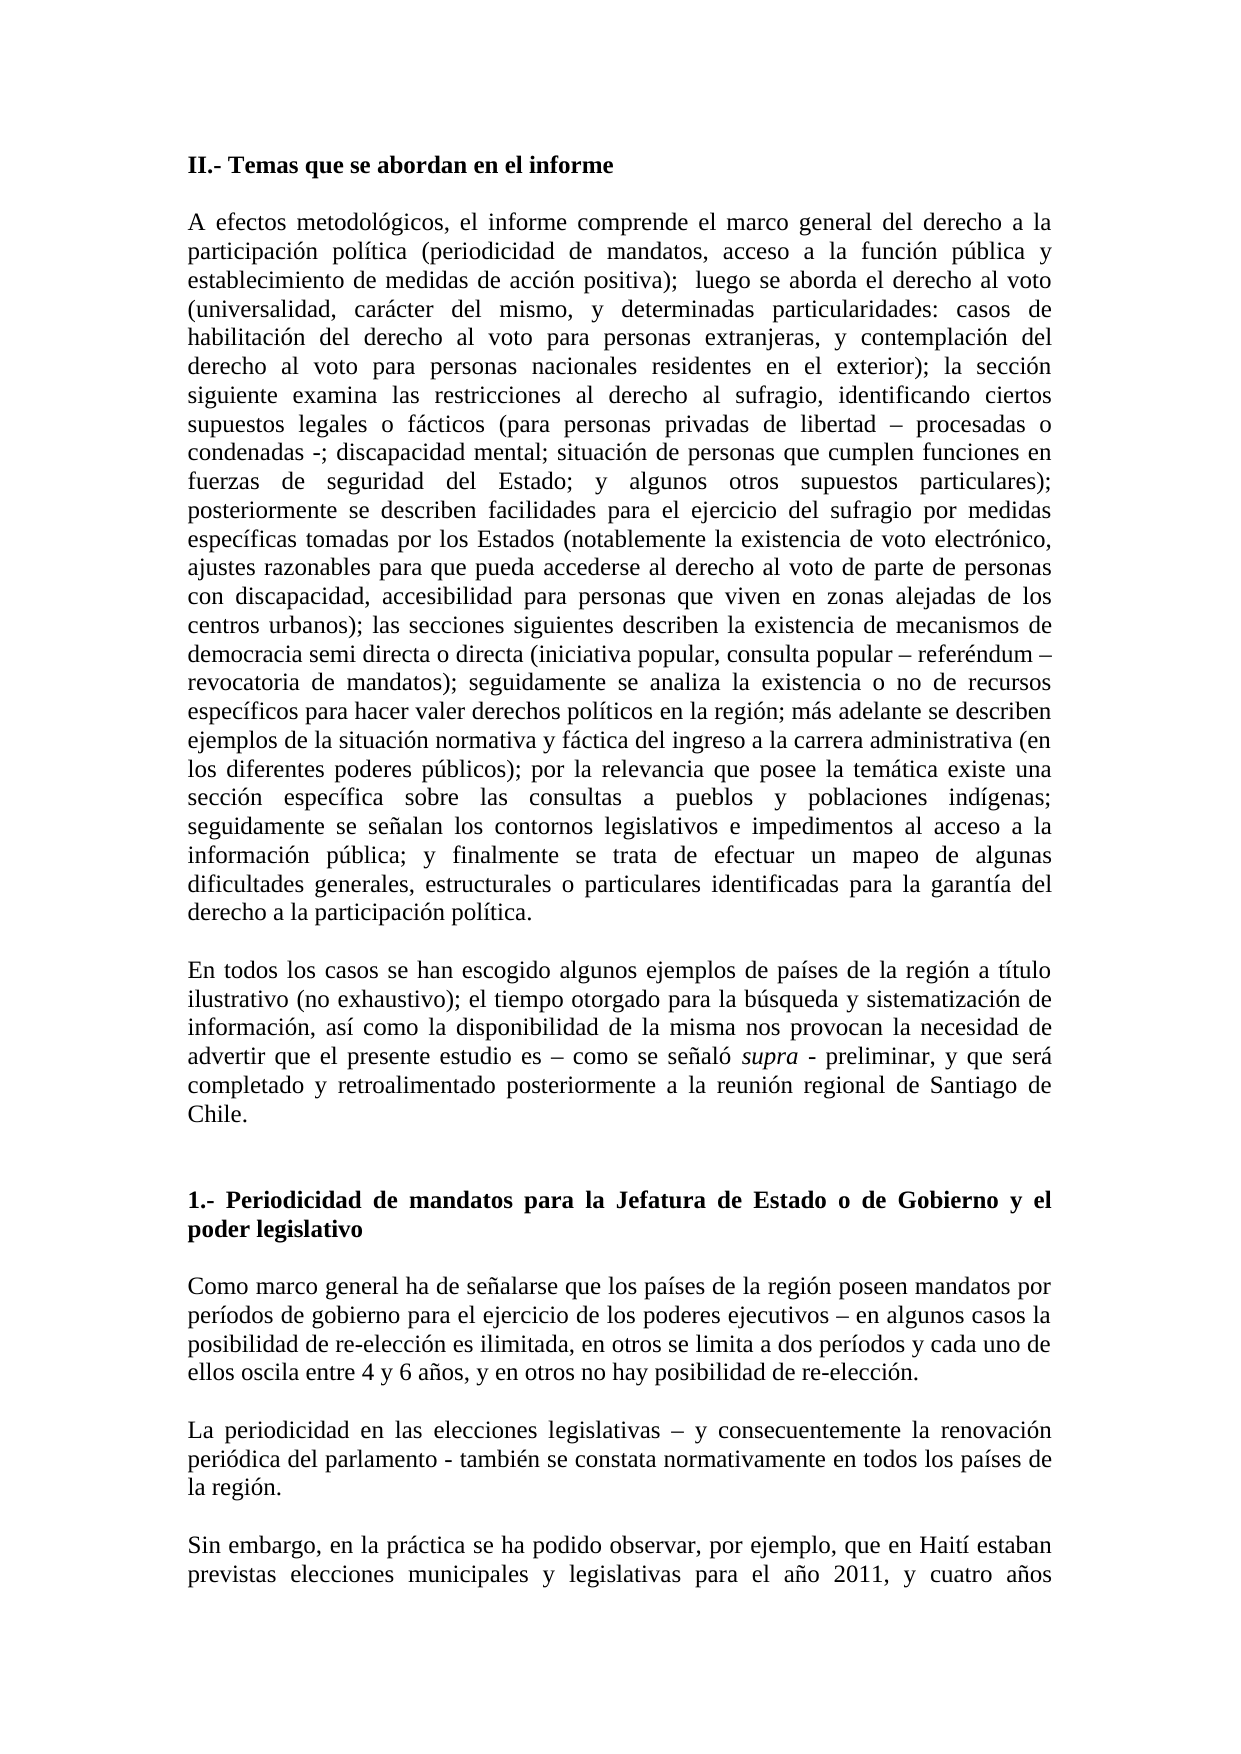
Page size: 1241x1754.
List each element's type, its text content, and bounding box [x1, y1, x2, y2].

text II.- Temas que se abordan en el informe [187, 150, 1053, 179]
text Como marco general ha de señalarse que los países de la región poseen mandatos por períodos de gobierno para el ejercicio de los poderes ejecutivos – en algunos casos la posibilidad de re-elección es ilimitada, en otros se limita a dos períodos y cada uno de ellos oscila entre 4 y 6 años, y en otros no hay posibilidad de re-elección. [187, 1271, 1053, 1386]
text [187, 1530, 1053, 1587]
text La periodicidad en las elecciones legislativas – y consecuentemente la renovación periódica del parlamento - también se constata normativamente en todos los países de la región. [187, 1415, 1053, 1501]
text En todos los casos se han escogido algunos ejemplos de países de la región a título ilustrativo (no exhaustivo); el tiempo otorgado para la búsqueda y sistematización de información, así como la disponibilidad de la misma nos provocan la necesidad de advertir que el presente estudio es – como se señaló supra - preliminar, y que será completado y retroalimentado posteriormente a la reunión regional de Santiago de Chile. [187, 955, 1053, 1127]
text A efectos metodológicos, el informe comprende el marco general del derecho a la participación política (periodicidad de mandatos, acceso a la función pública y establecimiento de medidas de acción positiva); luego se aborda el derecho al voto (universalidad, carácter del mismo, y determinadas particularidades: casos de habilitación del derecho al voto para personas extranjeras, y contemplación del derecho al voto para personas nacionales residentes en el exterior); la sección siguiente examina las restricciones al derecho al sufragio, identificando ciertos supuestos legales o fácticos (para personas privadas de libertad – procesadas o condenadas -; discapacidad mental; situación de personas que cumplen funciones en fuerzas de seguridad del Estado; y algunos otros supuestos particulares); posteriormente se describen facilidades para el ejercicio del sufragio por medidas específicas tomadas por los Estados (notablemente la existencia de voto electrónico, ajustes razonables para que pueda accederse al derecho al voto de parte de personas con discapacidad, accesibilidad para personas que viven en zonas alejadas de los centros urbanos); las secciones siguientes describen la existencia de mecanismos de democracia semi directa o directa (iniciativa popular, consulta popular – referéndum – revocatoria de mandatos); seguidamente se analiza la existencia o no de recursos específicos para hacer valer derechos políticos en la región; más adelante se describen ejemplos de la situación normativa y fáctica del ingreso a la carrera administrativa (en los diferentes poderes públicos); por la relevancia que posee la temática existe una sección específica sobre las consultas a pueblos y poblaciones indígenas; seguidamente se señalan los contornos legislativos e impedimentos al acceso a la información pública; y finalmente se trata de efectuar un mapeo de algunas dificultades generales, estructurales o particulares identificadas para la garantía del derecho a la participación política. [187, 207, 1053, 926]
text 1.- Periodicidad de mandatos para la Jefatura de Estado o de Gobierno y el poder legislativo [187, 1185, 1053, 1242]
